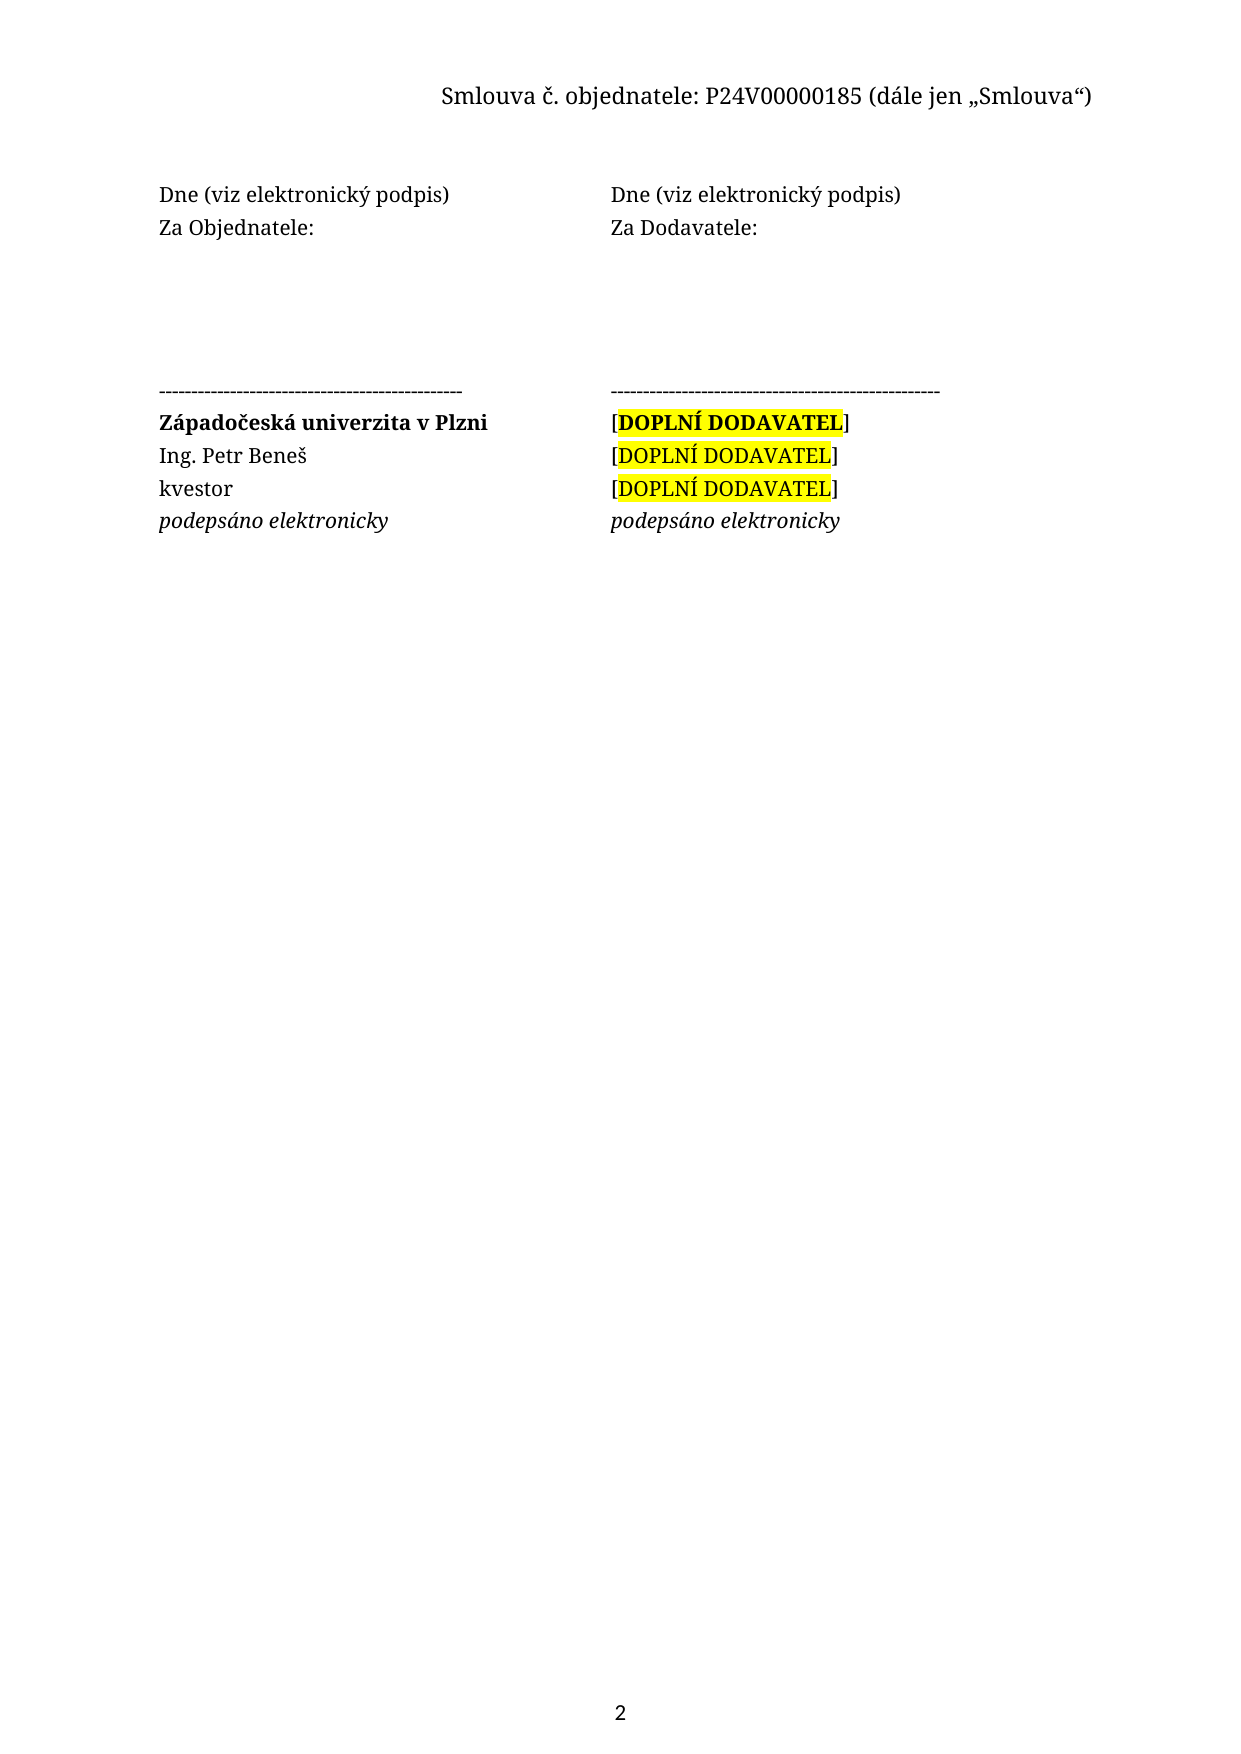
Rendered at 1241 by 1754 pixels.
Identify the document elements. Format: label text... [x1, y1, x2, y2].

table_header Dne (viz elektronický podpis) Za Dodavatele: --------------------------------------------------- [DOPLNÍ DODAVATEL] [DOPLNÍ DODAVATEL] [DOPLNÍ DODAVATEL] podepsáno elektronicky [599, 180, 1051, 571]
table_header Dne (viz elektronický podpis) Za Objednatele: ----------------------------------------------- Západočeská univerzita v Plzni Ing. Petr Beneš kvestor podepsáno elektronicky [148, 180, 599, 571]
